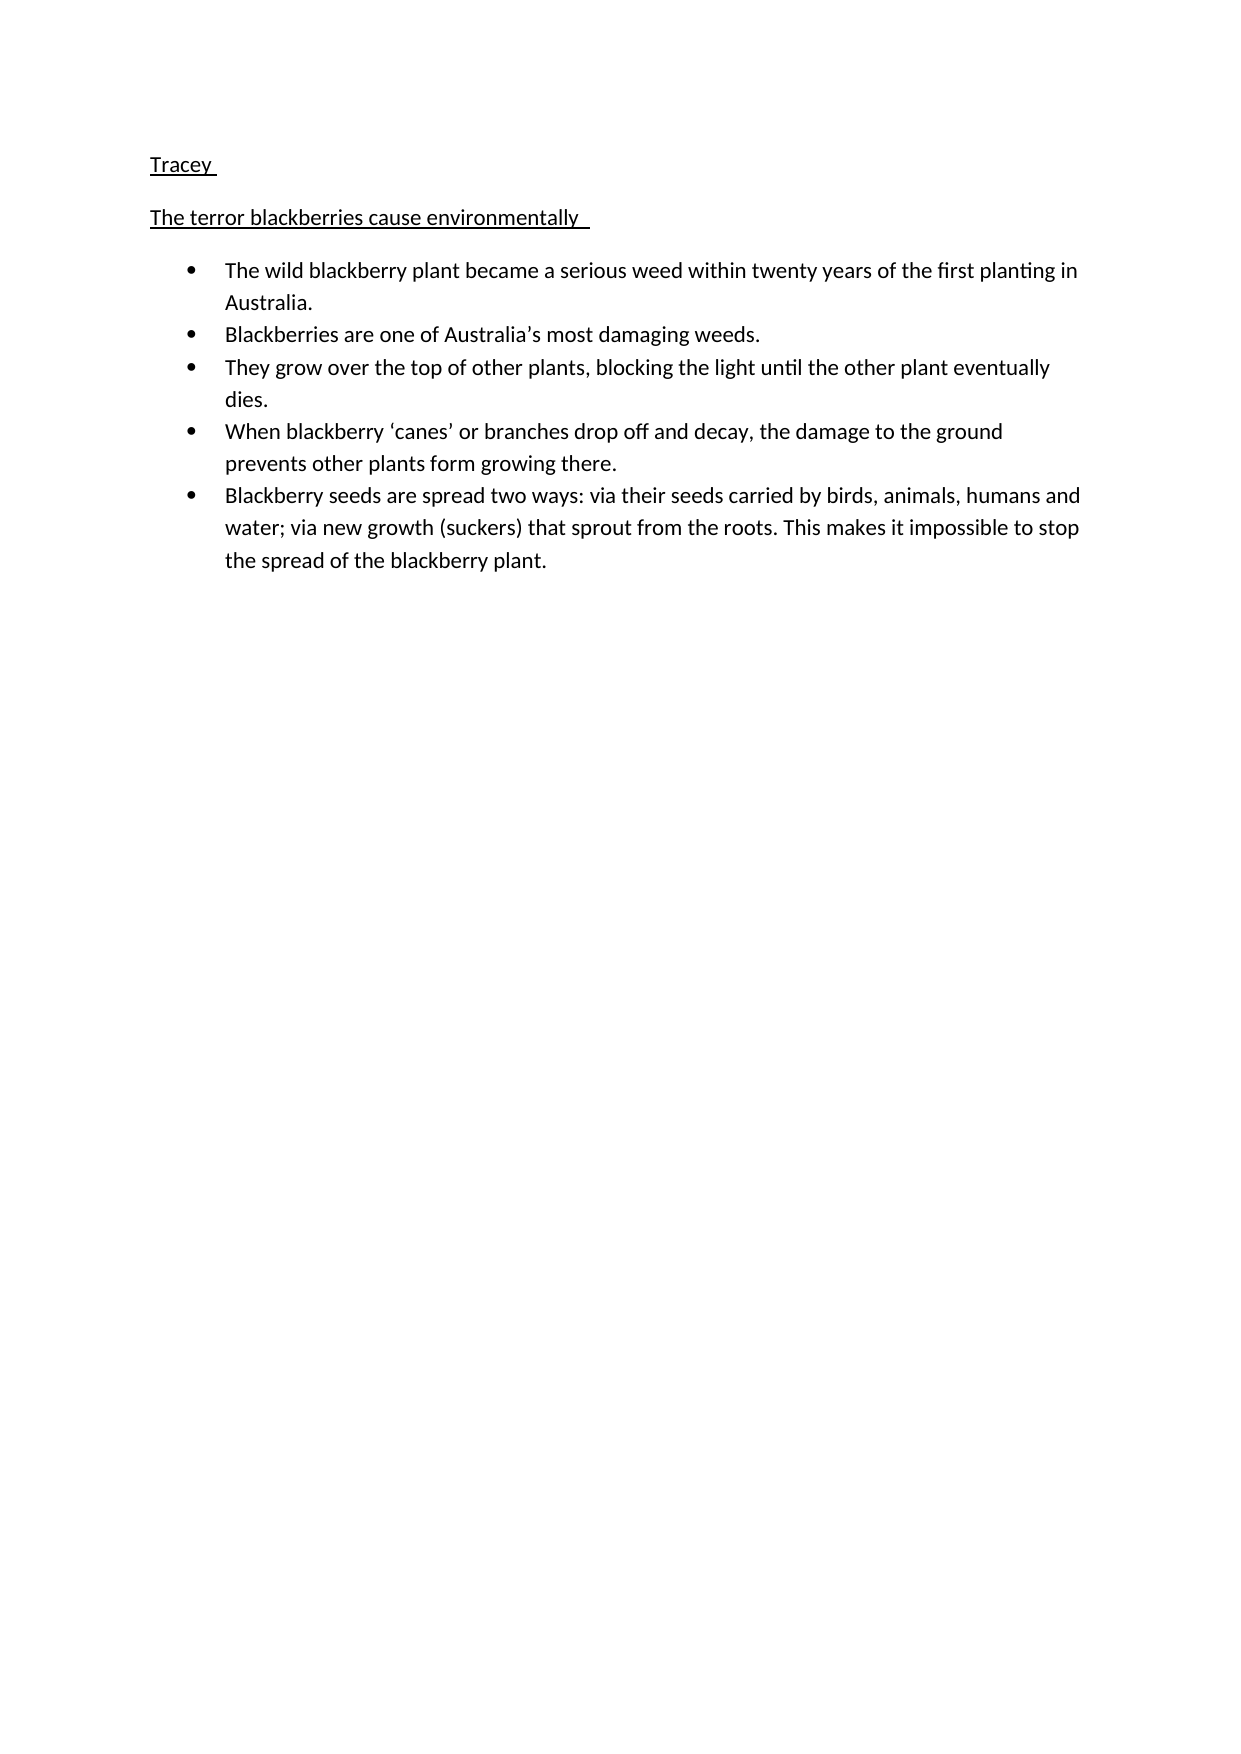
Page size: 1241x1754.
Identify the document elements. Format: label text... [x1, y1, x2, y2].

text Tracey [150, 150, 1090, 178]
list When blackberry ‘canes’ or branches drop off and decay, the damage to the ground prevents other plants form growing there. [187, 417, 1090, 477]
text The terror blackberries cause environmentally [150, 203, 1090, 231]
list Blackberry seeds are spread two ways: via their seeds carried by birds, animals, humans and water; via new growth (suckers) that sprout from the roots. This makes it impossible to stop the spread of the blackberry plant. [187, 481, 1090, 574]
list Blackberries are one of Australia’s most damaging weeds. [187, 320, 1090, 348]
list They grow over the top of other plants, blocking the light until the other plant eventually dies. [187, 353, 1090, 413]
list The wild blackberry plant became a serious weed within twenty years of the first planting in Australia. [187, 256, 1090, 316]
